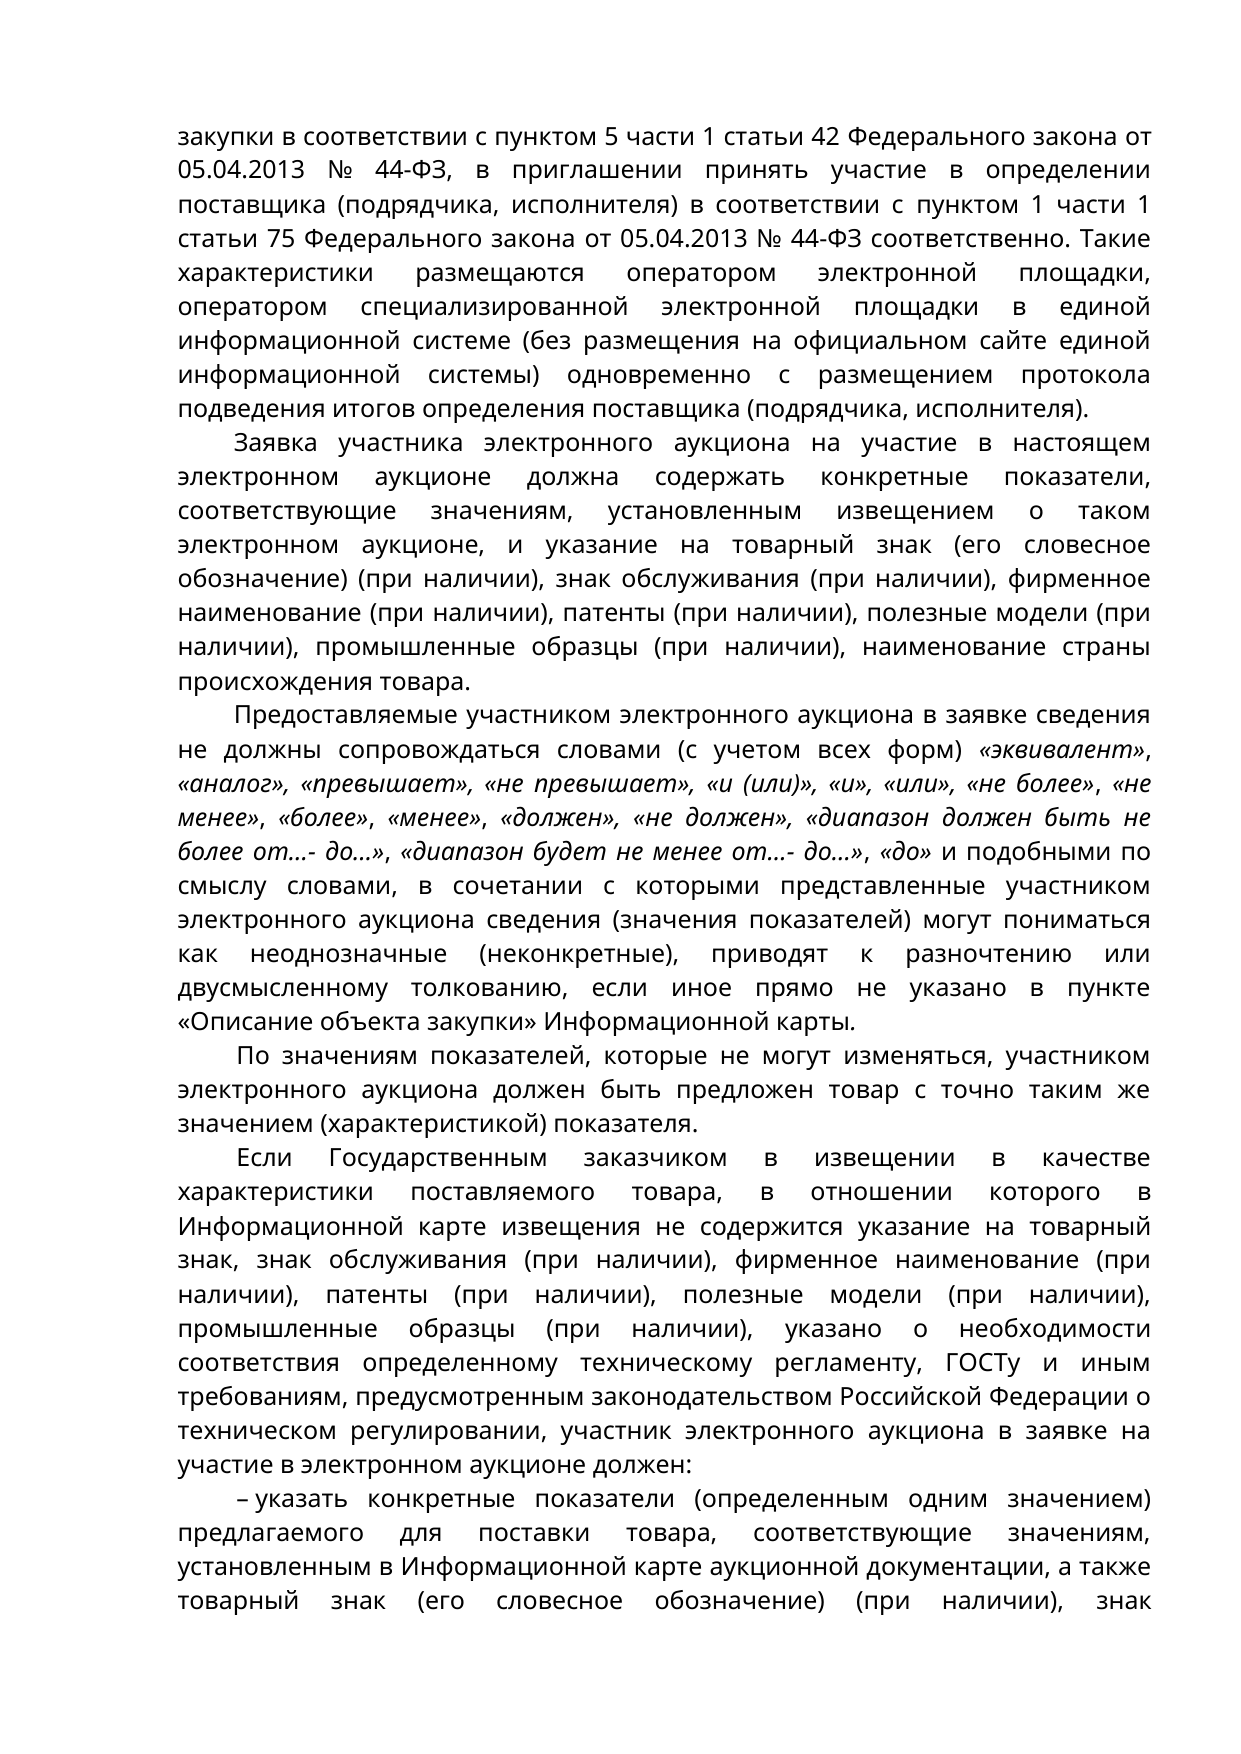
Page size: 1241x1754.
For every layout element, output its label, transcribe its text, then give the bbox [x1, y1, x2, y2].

text Предоставляемые участником электронного аукциона в заявке сведения не должны сопровождаться словами (с учетом всех форм) «эквивалент», «аналог», «превышает», «не превышает», «и (или)», «и», «или», «не более», «не менее», «более», «менее», «должен», «не должен», «диапазон должен быть не более от…- до…», «диапазон будет не менее от…- до…», «до» и подобными по смыслу словами, в сочетании с которыми представленные участником электронного аукциона сведения (значения показателей) могут пониматься как неоднозначные (неконкретные), приводят к разночтению или двусмысленному толкованию, если иное прямо не указано в пункте «Описание объекта закупки» Информационной карты. [177, 697, 1152, 1038]
text Заявка участника электронного аукциона на участие в настоящем электронном аукционе должна содержать конкретные показатели, соответствующие значениям, установленным извещением о таком электронном аукционе, и указание на товарный знак (его словесное обозначение) (при наличии), знак обслуживания (при наличии), фирменное наименование (при наличии), патенты (при наличии), полезные модели (при наличии), промышленные образцы (при наличии), наименование страны происхождения товара. [177, 425, 1152, 697]
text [177, 1481, 1152, 1617]
text Если Государственным заказчиком в извещении в качестве характеристики поставляемого товара, в отношении которого в Информационной карте извещения не содержится указание на товарный знак, знак обслуживания (при наличии), фирменное наименование (при наличии), патенты (при наличии), полезные модели (при наличии), промышленные образцы (при наличии), указано о необходимости соответствия определенному техническому регламенту, ГОСТу и иным требованиям, предусмотренным законодательством Российской Федерации о техническом регулировании, участник электронного аукциона в заявке на участие в электронном аукционе должен: [177, 1140, 1152, 1481]
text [177, 118, 1152, 425]
text По значениям показателей, которые не могут изменяться, участником электронного аукциона должен быть предложен товар с точно таким же значением (характеристикой) показателя. [177, 1038, 1152, 1140]
